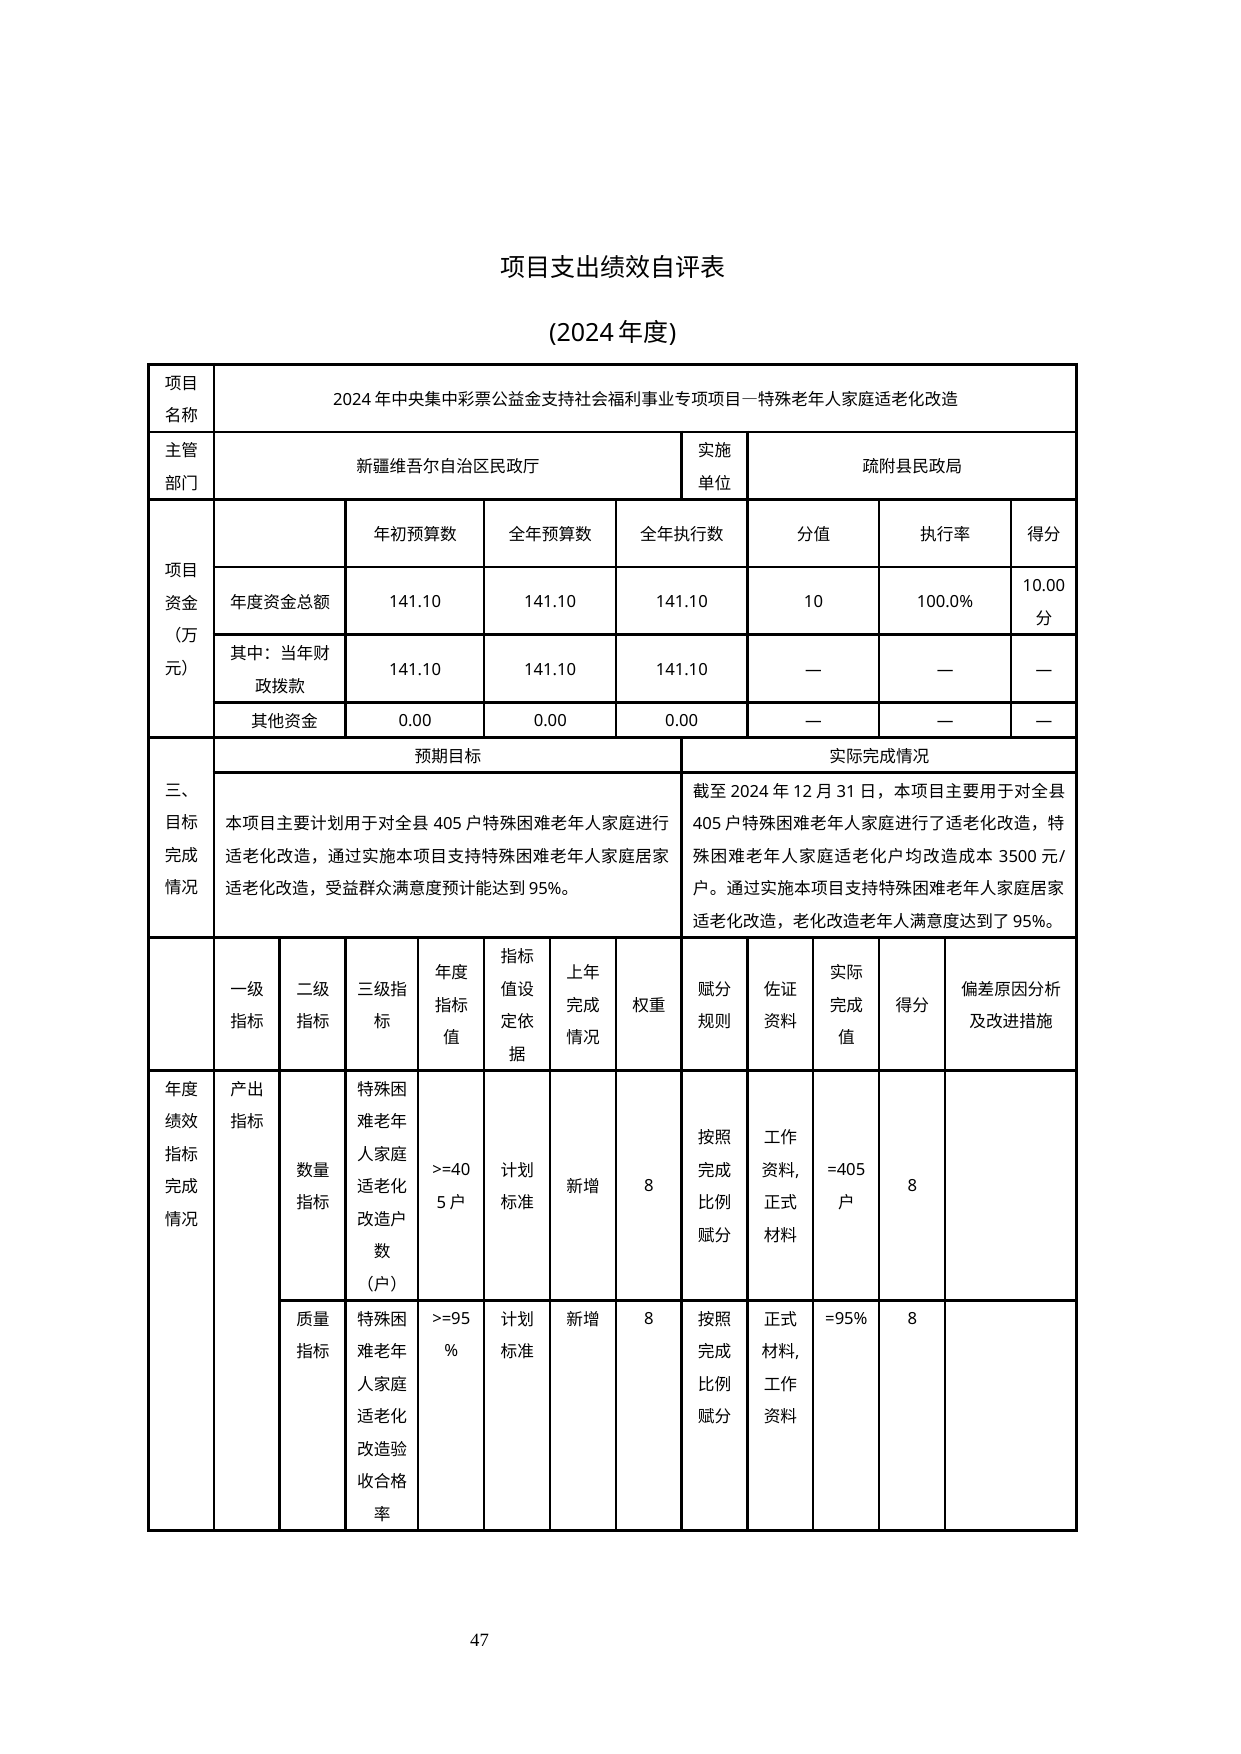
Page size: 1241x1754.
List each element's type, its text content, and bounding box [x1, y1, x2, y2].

table_cell — [880, 636, 1010, 701]
table_cell 141.10 [617, 568, 746, 633]
table_cell 新增 [551, 1302, 615, 1529]
table_cell >=405户 [419, 1072, 483, 1299]
table_cell =95% [814, 1302, 878, 1529]
table_cell 执行率 [880, 501, 1010, 566]
table_cell 分值 [749, 501, 878, 566]
table_cell 质量指标 [281, 1302, 344, 1529]
table_cell 新增 [551, 1072, 615, 1299]
table_cell 实际完成值 [814, 939, 878, 1069]
table_cell 主管部门 [150, 433, 213, 498]
table_cell 截至2024年12月31日，本项目主要用于对全县405户特殊困难老年人家庭进行了适老化改造，特殊困难老年人家庭适老化户均改造成本3500元/户。通过实施本项目支持特殊困难老年人家庭居家适老化改造，老化改造老年人满意度达到了95%。 [683, 774, 1075, 936]
table_cell 一级指标 [215, 939, 278, 1069]
table_cell (2024年度) [148, 298, 1077, 363]
table_cell 数量指标 [281, 1072, 344, 1299]
table_cell — [1012, 704, 1075, 736]
table_cell 141.10 [347, 568, 483, 633]
table_cell — [749, 636, 878, 701]
table_cell 全年执行数 [617, 501, 746, 566]
table_cell 8 [880, 1302, 944, 1529]
table_cell 赋分规则 [683, 939, 746, 1069]
table_cell 100.0% [880, 568, 1010, 633]
table_cell 0.00 [617, 704, 746, 736]
table_cell 疏附县民政局 [749, 433, 1075, 498]
table_cell 计划标准 [485, 1072, 549, 1299]
table_cell 佐证资料 [749, 939, 812, 1069]
table_cell — [880, 704, 1010, 736]
table_cell 其中：当年财政拨款 [215, 636, 344, 701]
table_header 项目支出绩效自评表 [148, 233, 1077, 298]
table_cell 上年完成情况 [551, 939, 615, 1069]
table_cell 得分 [880, 939, 944, 1069]
table_cell 141.10 [347, 636, 483, 701]
table_cell 指标值设定依据 [485, 939, 549, 1069]
table_cell 三级指标 [347, 939, 417, 1069]
table_cell 权重 [617, 939, 680, 1069]
table_cell 偏差原因分析及改进措施 [946, 939, 1075, 1069]
table_cell 计划标准 [485, 1302, 549, 1529]
table_cell [946, 1302, 1075, 1529]
table_cell 141.10 [617, 636, 746, 701]
table_cell 141.10 [485, 636, 615, 701]
table_cell 年度绩效指标完成情况 [150, 1072, 213, 1529]
table_cell 项目资金 （万元） [150, 501, 213, 736]
table_cell 正式材料,工作资料 [749, 1302, 812, 1529]
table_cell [347, 1302, 417, 1529]
table_cell 全年预算数 [485, 501, 615, 566]
table_cell 预期目标 [215, 739, 680, 771]
table_cell [946, 1072, 1075, 1299]
table_cell 特殊困难老年人家庭适老化改造户数（户） [347, 1072, 417, 1299]
table_cell 8 [880, 1072, 944, 1299]
table_cell 得分 [1012, 501, 1075, 566]
table_cell 按照完成比例赋分 [683, 1072, 746, 1299]
table_cell =405户 [814, 1072, 878, 1299]
table_cell 三、目标完成情况 [150, 739, 213, 936]
table_cell 实施单位 [683, 433, 746, 498]
table_cell 按照完成比例赋分 [683, 1302, 746, 1529]
table_cell — [1012, 636, 1075, 701]
table_cell 工作资料,正式材料 [749, 1072, 812, 1299]
table_cell 8 [617, 1302, 680, 1529]
table_cell 其他资金 [215, 704, 344, 736]
table_cell 实际完成情况 [683, 739, 1075, 771]
table_cell — [749, 704, 878, 736]
table_cell 二级指标 [281, 939, 344, 1069]
table_cell 0.00 [485, 704, 615, 736]
table_cell 10 [749, 568, 878, 633]
table_cell 2024年中央集中彩票公益金支持社会福利事业专项项目—特殊老年人家庭适老化改造 [215, 366, 1075, 431]
table_cell 产出指标 [215, 1072, 278, 1529]
table_cell >=95% [419, 1302, 483, 1529]
table_cell 141.10 [485, 568, 615, 633]
table_cell 0.00 [347, 704, 483, 736]
table_cell 年初预算数 [347, 501, 483, 566]
table_cell 10.00分 [1012, 568, 1075, 633]
table_cell [150, 939, 213, 1069]
table_cell [215, 501, 344, 566]
table_cell 项目名称 [150, 366, 213, 431]
table_cell 新疆维吾尔自治区民政厅 [215, 433, 680, 498]
table_cell 8 [617, 1072, 680, 1299]
table_cell 本项目主要计划用于对全县405户特殊困难老年人家庭进行适老化改造，通过实施本项目支持特殊困难老年人家庭居家适老化改造，受益群众满意度预计能达到95%。 [215, 774, 680, 936]
table_cell 年度指标值 [419, 939, 483, 1069]
table_cell 年度资金总额 [215, 568, 344, 633]
